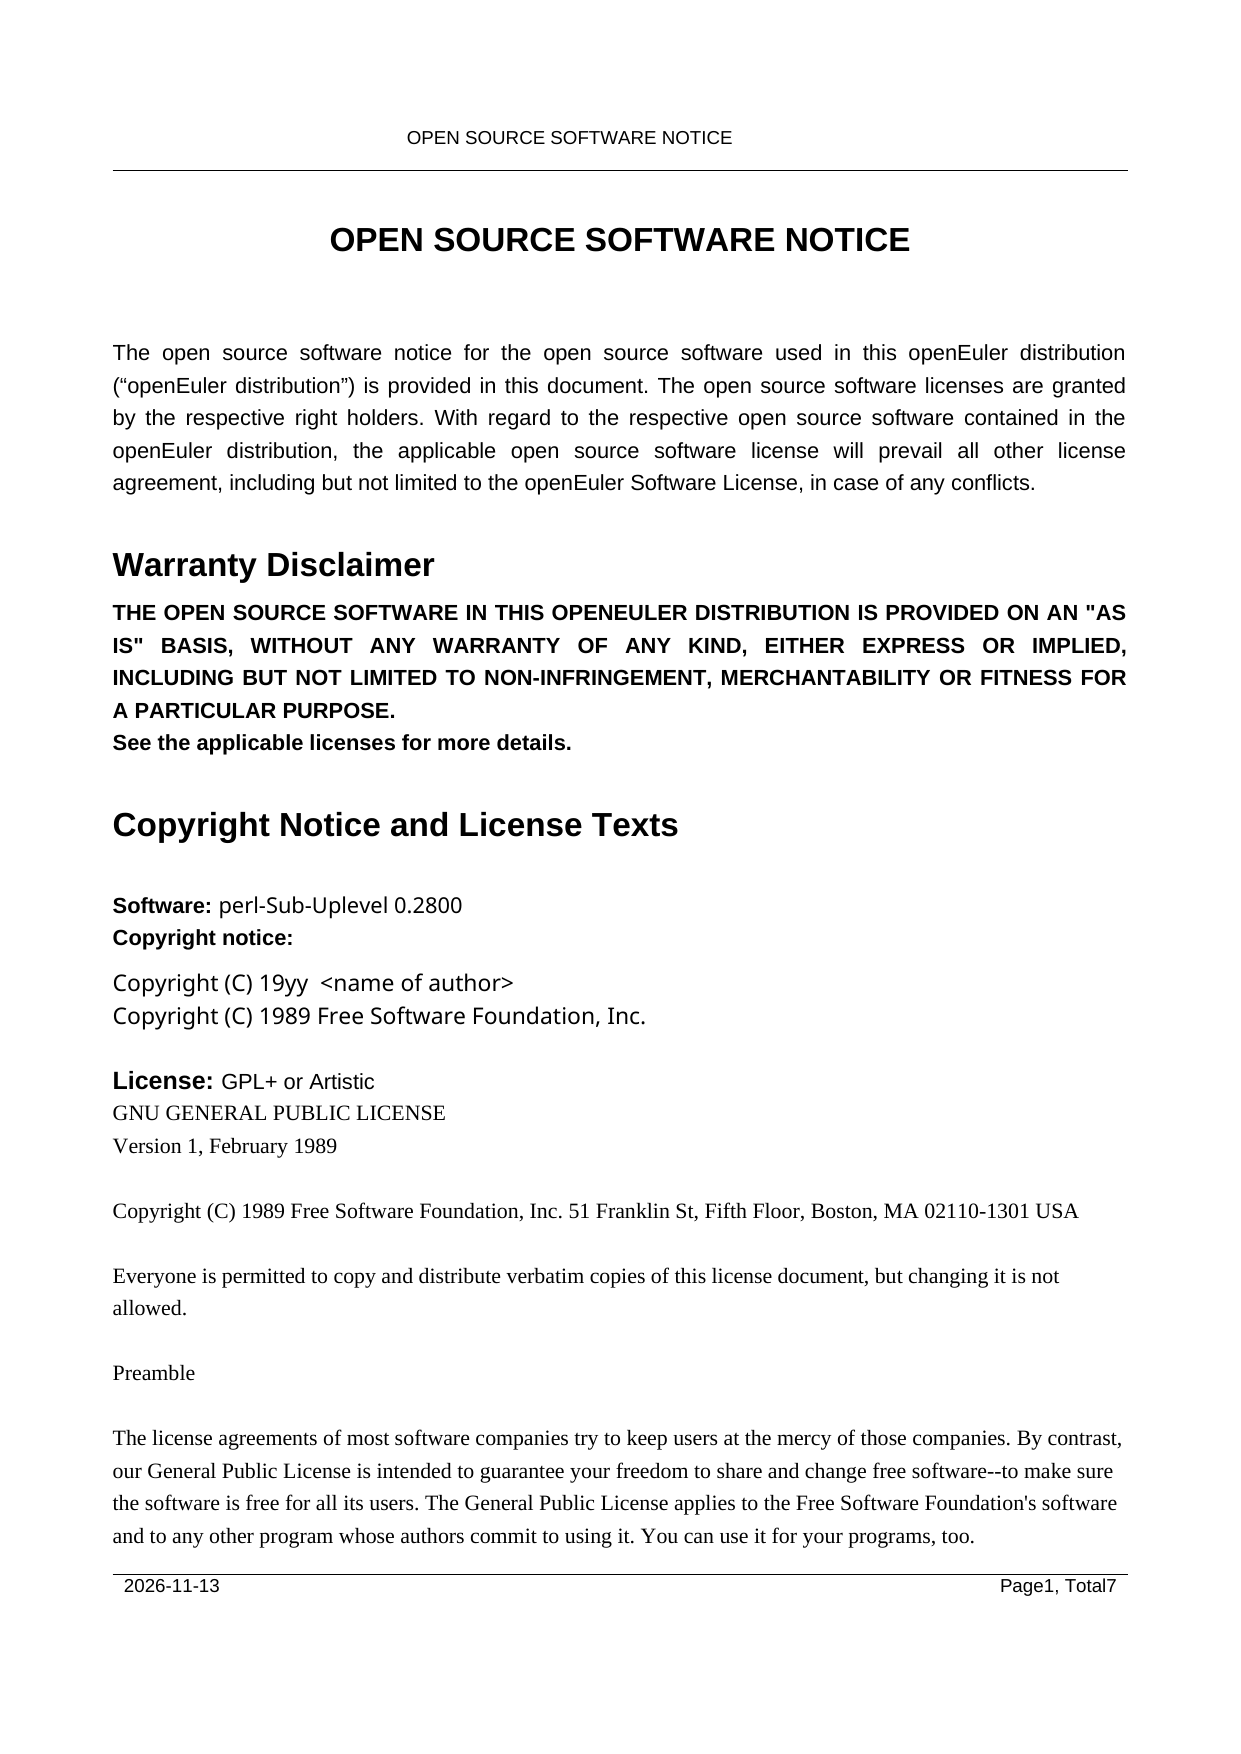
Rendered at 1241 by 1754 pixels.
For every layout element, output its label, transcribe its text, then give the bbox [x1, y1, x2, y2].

text Copyright Notice and License Texts [112, 791, 1128, 856]
text Copyright notice: [112, 921, 1128, 954]
text OPEN SOURCE SOFTWARE NOTICE [112, 206, 1128, 271]
text The open source software notice for the open source software used in this openEuler distribution (“openEuler distribution”) is provided in this document. The open source software licenses are granted by the respective right holders. With regard to the respective open source software contained in the openEuler distribution, the applicable open source software license will prevail all other license agreement, including but not limited to the openEuler Software License, in case of any conflicts. [112, 336, 1128, 499]
title Software: perl-Sub-Uplevel 0.2800 [112, 889, 1128, 921]
text License: GPL+ or Artistic [112, 1064, 1128, 1096]
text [112, 1096, 1128, 1551]
text THE OPEN SOURCE SOFTWARE IN THIS OPENEULER DISTRIBUTION IS PROVIDED ON AN "AS IS" BASIS, WITHOUT ANY WARRANTY OF ANY KIND, EITHER EXPRESS OR IMPLIED, INCLUDING BUT NOT LIMITED TO NON-INFRINGEMENT, MERCHANTABILITY OR FITNESS FOR A PARTICULAR PURPOSE. See the applicable licenses for more details. [112, 596, 1128, 759]
text Copyright (C) 19yy <name of author> Copyright (C) 1989 Free Software Foundation, Inc. [112, 966, 1128, 1064]
text Warranty Disclaimer [112, 531, 1128, 596]
